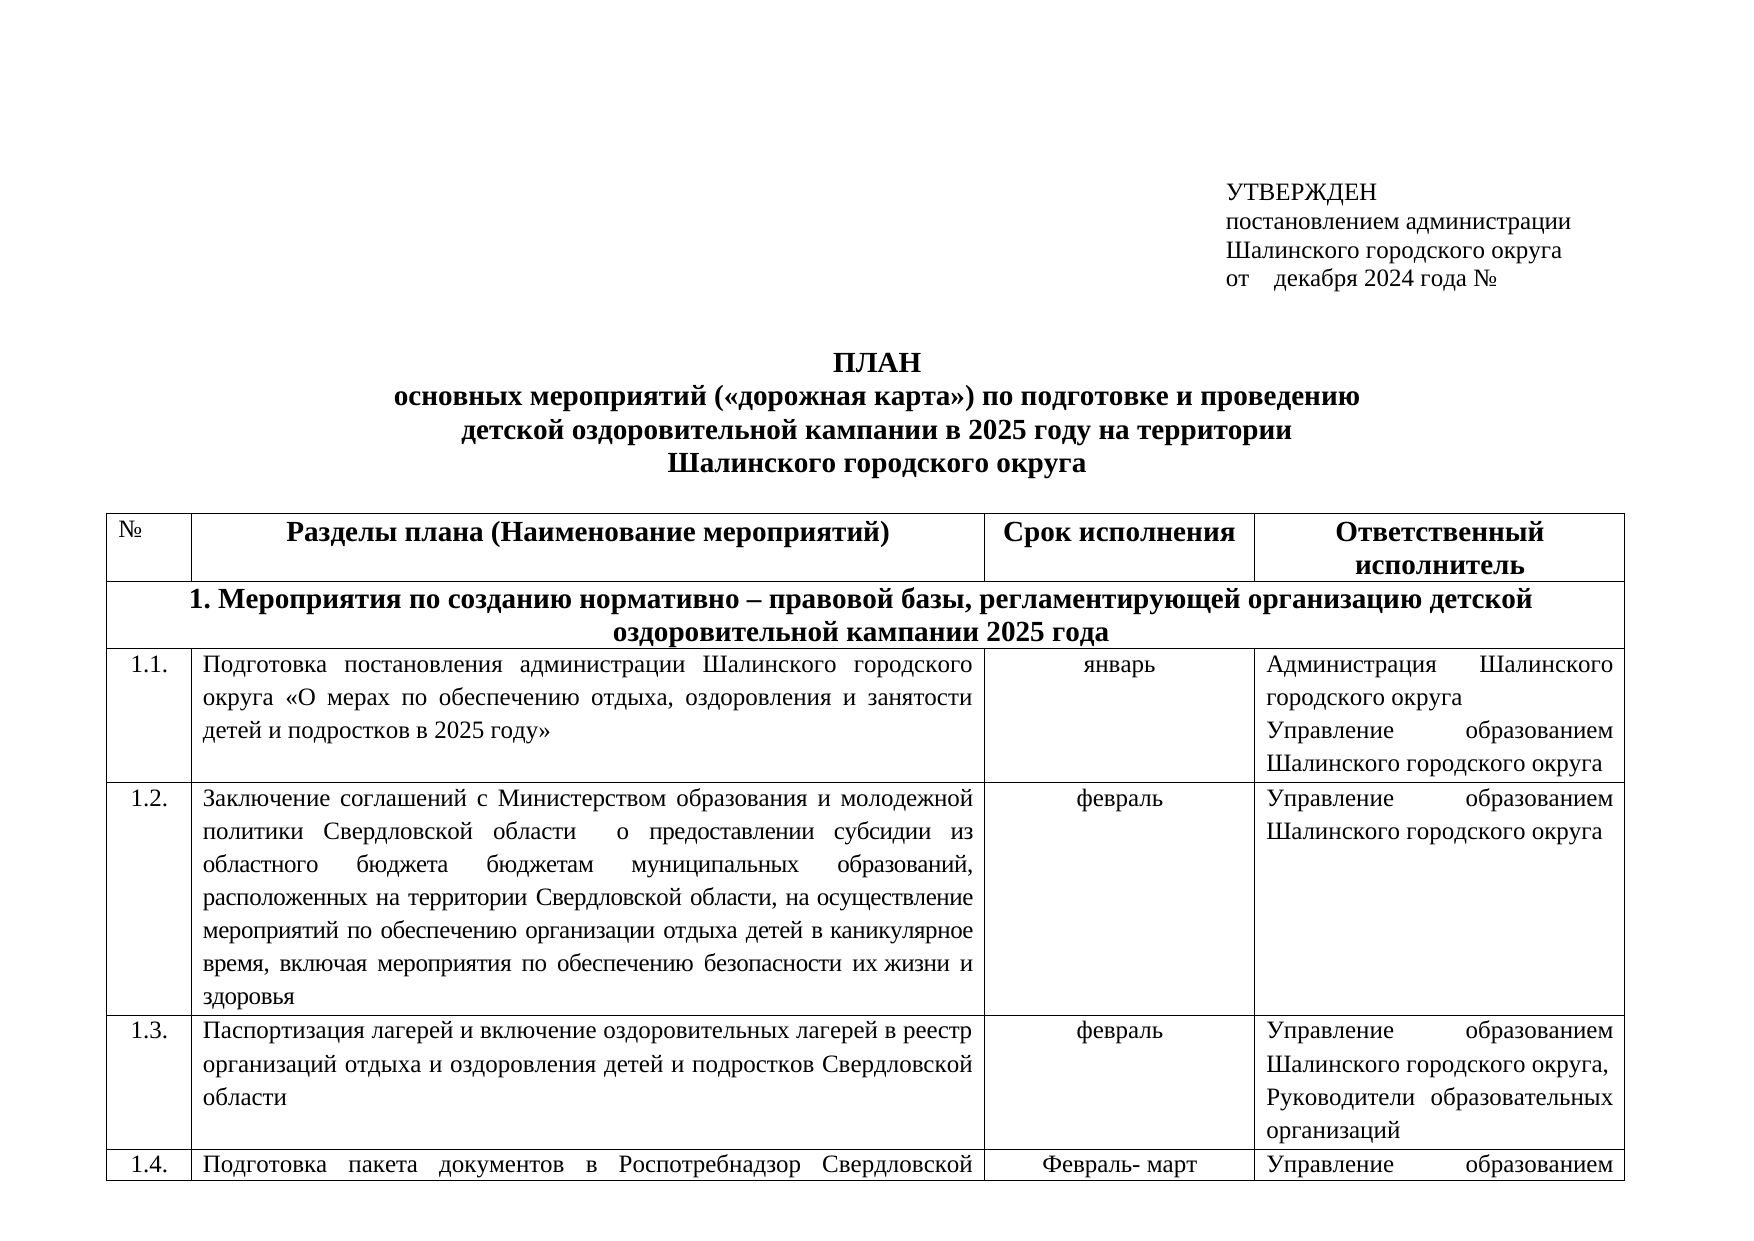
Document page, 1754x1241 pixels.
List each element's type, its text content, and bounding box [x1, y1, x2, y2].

table_cell 1.3. [107, 1016, 191, 1148]
table_cell Февраль- март [985, 1150, 1254, 1180]
text детской оздоровительной кампании в 2025 году на территории [118, 412, 1636, 446]
table_cell Управление образованием Шалинского городского округа [1255, 783, 1624, 1014]
table_cell Подготовка постановления администрации Шалинского городского округа «О мерах по обеспечению отдыха, оздоровления и занятости детей и подростков в 2025 году» [192, 649, 984, 782]
text Шалинского городского округа [118, 446, 1636, 479]
table_cell Заключение соглашений с Министерством образования и молодежной политики Свердловской области о предоставлении субсидии из областного бюджета бюджетам муниципальных образований, расположенных на территории Свердловской области, на осуществление мероприятий по обеспечению организации отдыха детей в каникулярное время, включая мероприятия по обеспечению безопасности их жизни и здоровья [192, 783, 984, 1014]
text постановлением администрации [1226, 206, 1636, 235]
table_cell Паспортизация лагерей и включение оздоровительных лагерей в реестр организаций отдыха и оздоровления детей и подростков Свердловской области [192, 1016, 984, 1148]
table_header Ответственный исполнитель [1255, 514, 1624, 581]
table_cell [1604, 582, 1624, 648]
table_header Разделы плана (Наименование мероприятий) [192, 514, 984, 581]
table_header Срок исполнения [985, 514, 1254, 581]
text Шалинского городского округа [1226, 235, 1636, 263]
text ПЛАН [118, 345, 1636, 378]
table_cell 1.4. [107, 1150, 191, 1180]
table_cell 1.2. [107, 783, 191, 1014]
table_cell 1.1. [107, 649, 191, 782]
text основных мероприятий («дорожная карта») по подготовке и проведению [118, 378, 1636, 412]
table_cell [1255, 1016, 1624, 1148]
table_cell февраль [985, 1016, 1254, 1148]
text УТВЕРЖДЕН [1226, 177, 1636, 206]
table_cell январь [985, 649, 1254, 782]
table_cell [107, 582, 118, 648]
text от декабря 2024 года № [1226, 263, 1636, 292]
table_cell февраль [985, 783, 1254, 1014]
table_cell Администрация Шалинского городского округа Управление образованием Шалинского городского округа [1255, 649, 1624, 782]
table_header № [107, 514, 191, 581]
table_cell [192, 1150, 984, 1180]
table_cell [1255, 1150, 1624, 1180]
